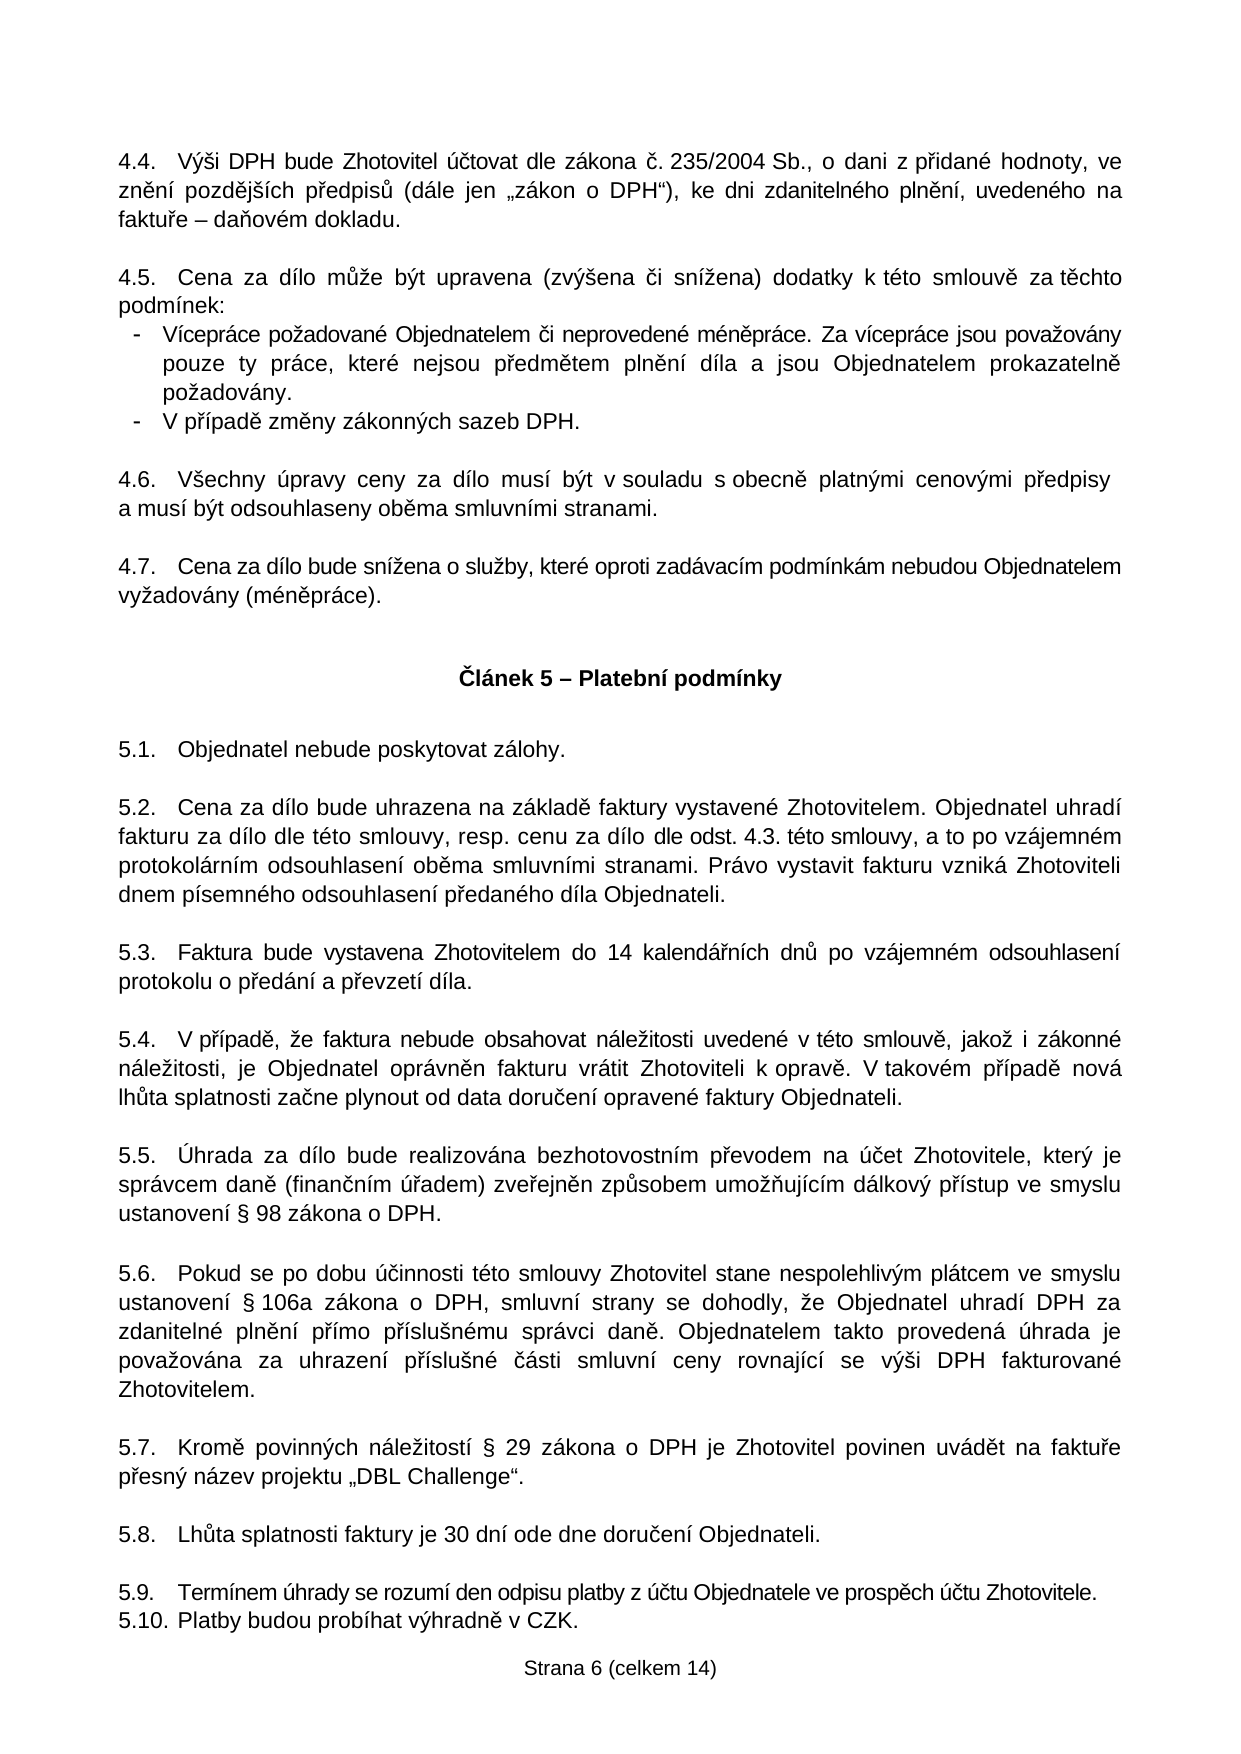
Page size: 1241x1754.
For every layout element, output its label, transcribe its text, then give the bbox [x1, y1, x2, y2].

list Cena za dílo bude uhrazena na základě faktury vystavené Zhotovitelem. Objednatel uhradí fakturu za dílo dle této smlouvy, resp. cenu za dílo dle odst. 4.3. této smlouvy, a to po vzájemném protokolárním odsouhlasení oběma smluvními stranami. Právo vystavit fakturu vzniká Zhotoviteli dnem písemného odsouhlasení předaného díla Objednateli. [118, 794, 1122, 908]
list Vícepráce požadované Objednatelem či neprovedené méněpráce. Za vícepráce jsou považovány pouze ty práce, které nejsou předmětem plnění díla a jsou Objednatelem prokazatelně požadovány. [133, 321, 1122, 406]
text Článek 5 – Platební podmínky [118, 665, 1122, 691]
list Výši DPH bude Zhotovitel účtovat dle zákona č. 235/2004 Sb., o dani z přidané hodnoty, ve znění pozdějších předpisů (dále jen „zákon o DPH“), ke dni zdanitelného plnění, uvedeného na faktuře – daňovém dokladu. [118, 148, 1122, 232]
list Lhůta splatnosti faktury je 30 dní ode dne doručení Objednateli. [118, 1521, 1122, 1547]
list Objednatel nebude poskytovat zálohy. [118, 736, 1122, 763]
list Cena za dílo může být upravena (zvýšena či snížena) dodatky k této smlouvě za těchto podmínek: [118, 263, 1122, 319]
list Kromě povinných náležitostí § 29 zákona o DPH je Zhotovitel povinen uvádět na faktuře přesný název projektu „DBL Challenge“. [118, 1434, 1122, 1489]
list Všechny úpravy ceny za dílo musí být v souladu s obecně platnými cenovými předpisy a musí být odsouhlaseny oběma smluvními stranami. [118, 466, 1122, 522]
list Platby budou probíhat výhradně v CZK. [118, 1607, 1122, 1634]
list Cena za dílo bude snížena o služby, které oproti zadávacím podmínkám nebudou Objednatelem vyžadovány (méněpráce). [118, 553, 1122, 608]
list Termínem úhrady se rozumí den odpisu platby z účtu Objednatele ve prospěch účtu Zhotovitele. [118, 1578, 1122, 1605]
list Úhrada za dílo bude realizována bezhotovostním převodem na účet Zhotovitele, který je správcem daně (finančním úřadem) zveřejněn způsobem umožňujícím dálkový přístup ve smyslu ustanovení § 98 zákona o DPH. [118, 1142, 1122, 1226]
list Faktura bude vystavena Zhotovitelem do 14 kalendářních dnů po vzájemném odsouhlasení protokolu o předání a převzetí díla. [118, 939, 1122, 994]
list V případě, že faktura nebude obsahovat náležitosti uvedené v této smlouvě, jakož i zákonné náležitosti, je Objednatel oprávněn fakturu vrátit Zhotoviteli k opravě. V takovém případě nová lhůta splatnosti začne plynout od data doručení opravené faktury Objednateli. [118, 1026, 1122, 1110]
list V případě změny zákonných sazeb DPH. [133, 408, 1122, 435]
list Pokud se po dobu účinnosti této smlouvy Zhotovitel stane nespolehlivým plátcem ve smyslu ustanovení § 106a zákona o DPH, smluvní strany se dohodly, že Objednatel uhradí DPH za zdanitelné plnění přímo příslušnému správci daně. Objednatelem takto provedená úhrada je považována za uhrazení příslušné části smluvní ceny rovnající se výši DPH fakturované Zhotovitelem. [118, 1260, 1122, 1402]
